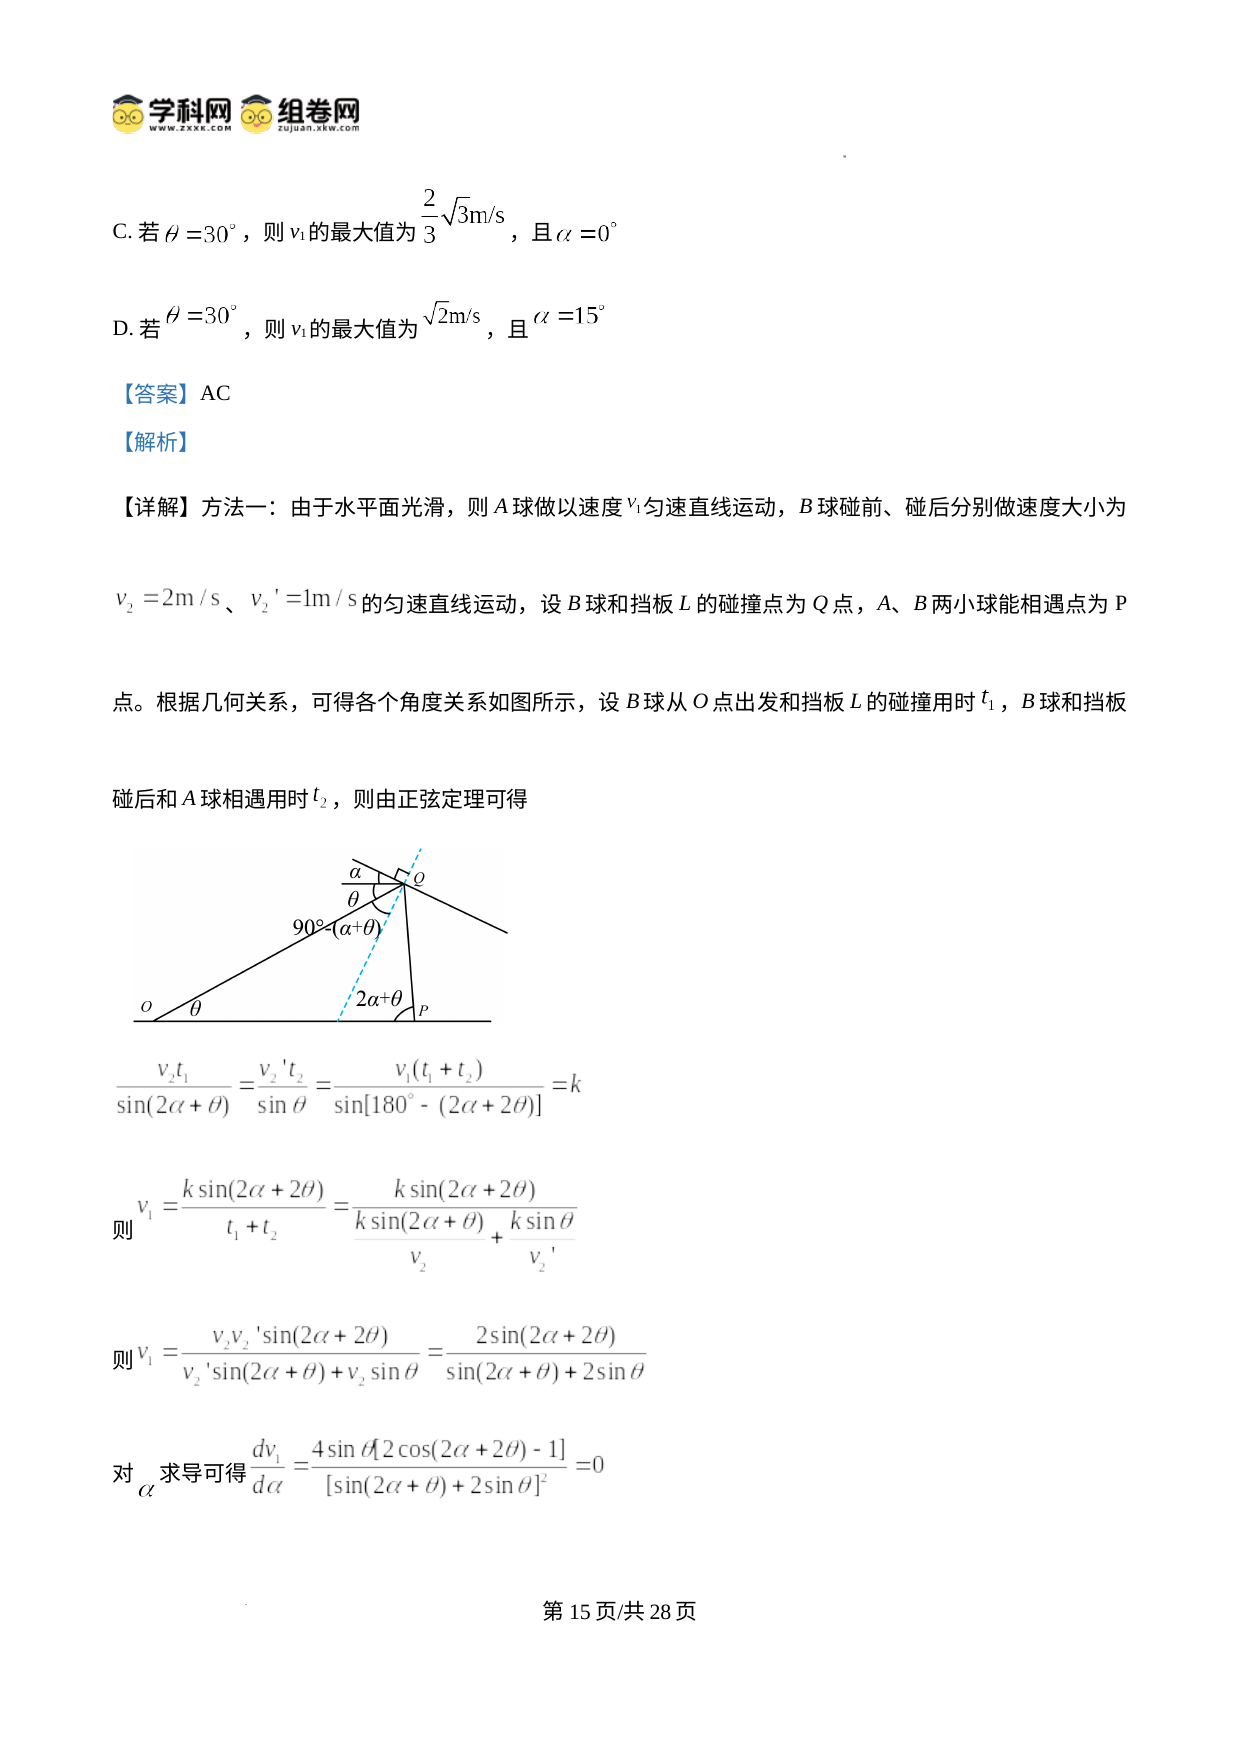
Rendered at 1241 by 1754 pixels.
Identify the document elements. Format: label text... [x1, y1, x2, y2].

text D. 若，则v1的最大值为，且 [112, 295, 1128, 360]
text 【答案】AC [112, 376, 1128, 409]
picture [240, 90, 360, 138]
text 则 [112, 1164, 1128, 1294]
text 【解析】 [112, 424, 1128, 457]
text 对求导可得 [112, 1423, 1128, 1521]
picture [131, 846, 510, 1025]
text 【详解】方法一：由于水平面光滑，则A球做以速度匀速直线运动，B球碰前、碰后分别做速度大小为、的匀速直线运动，设B球和挡板L的碰撞点为Q点，A、B两小球能相遇点为P点。根据几何关系，可得各个角度关系如图所示，设B球从O点出发和挡板L的碰撞用时，B球和挡板碰后和A球相遇用时，则由正弦定理可得 [112, 473, 1128, 830]
picture [112, 90, 231, 138]
text 则 [112, 1310, 1128, 1407]
text C. 若，则v1的最大值为，且 [112, 182, 1128, 279]
